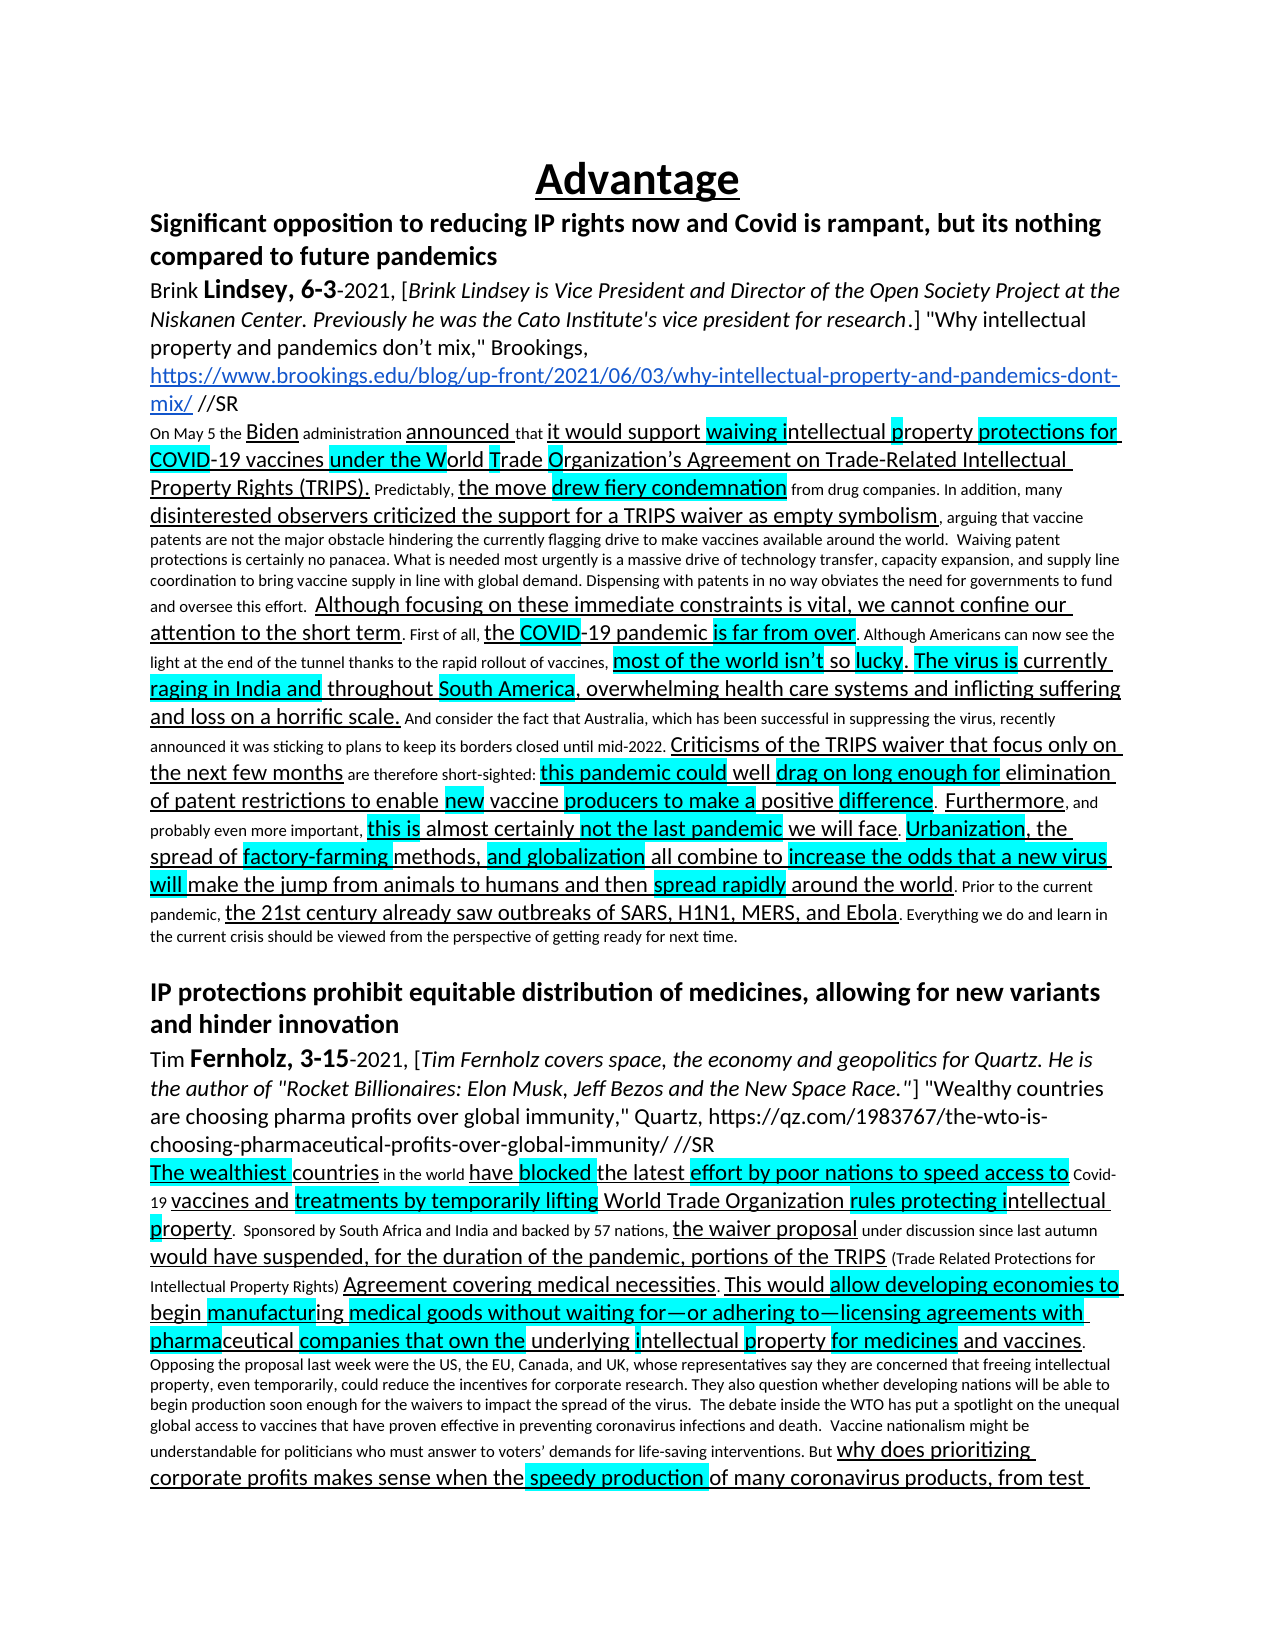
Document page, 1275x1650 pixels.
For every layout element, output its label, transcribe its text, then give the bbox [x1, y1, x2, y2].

subtitle Advantage [150, 150, 1125, 206]
text Brink Lindsey, 6-3-2021, [Brink Lindsey is Vice President and Director of the Open Society Project at the Niskanen Center. Previously he was the Cato Institute's vice president for research.] "Why intellectual property and pandemics don’t mix," Brookings, https://www.brookings.edu/blog/up-front/2021/06/03/why-intellectual-property-and-pandemics-dont-mix/ //SR [150, 272, 1125, 417]
text IP protections prohibit equitable distribution of medicines, allowing for new variants and hinder innovation [150, 975, 1125, 1041]
text On May 5 the Biden administration announced that it would support waiving intellectual property protections for COVID-19 vaccines under the World Trade Organization’s Agreement on Trade-Related Intellectual Property Rights (TRIPS). Predictably, the move drew fiery condemnation from drug companies. In addition, many disinterested observers criticized the support for a TRIPS waiver as empty symbolism, arguing that vaccine patents are not the major obstacle hindering the currently flagging drive to make vaccines available around the world. Waiving patent protections is certainly no panacea. What is needed most urgently is a massive drive of technology transfer, capacity expansion, and supply line coordination to bring vaccine supply in line with global demand. Dispensing with patents in no way obviates the need for governments to fund and oversee this effort. Although focusing on these immediate constraints is vital, we cannot confine our attention to the short term. First of all, the COVID-19 pandemic is far from over. Although Americans can now see the light at the end of the tunnel thanks to the rapid rollout of vaccines, most of the world isn’t so lucky. The virus is currently raging in India and throughout South America, overwhelming health care systems and inflicting suffering and loss on a horrific scale. And consider the fact that Australia, which has been successful in suppressing the virus, recently announced it was sticking to plans to keep its borders closed until mid-2022. Criticisms of the TRIPS waiver that focus only on the next few months are therefore short-sighted: this pandemic could well drag on long enough for elimination of patent restrictions to enable new vaccine producers to make a positive difference. Furthermore, and probably even more important, this is almost certainly not the last pandemic we will face. Urbanization, the spread of factory-farming methods, and globalization all combine to increase the odds that a new virus will make the jump from animals to humans and then spread rapidly around the world. Prior to the current pandemic, the 21st century already saw outbreaks of SARS, H1N1, MERS, and Ebola. Everything we do and learn in the current crisis should be viewed from the perspective of getting ready for next time. [150, 417, 1125, 947]
text Significant opposition to reducing IP rights now and Covid is rampant, but its nothing compared to future pandemics [150, 206, 1125, 272]
text Tim Fernholz, 3-15-2021, [Tim Fernholz covers space, the economy and geopolitics for Quartz. He is the author of "Rocket Billionaires: Elon Musk, Jeff Bezos and the New Space Race."] "Wealthy countries are choosing pharma profits over global immunity," Quartz, https://qz.com/1983767/the-wto-is-choosing-pharmaceutical-profits-over-global-immunity/ //SR [150, 1041, 1125, 1158]
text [150, 1158, 1125, 1491]
